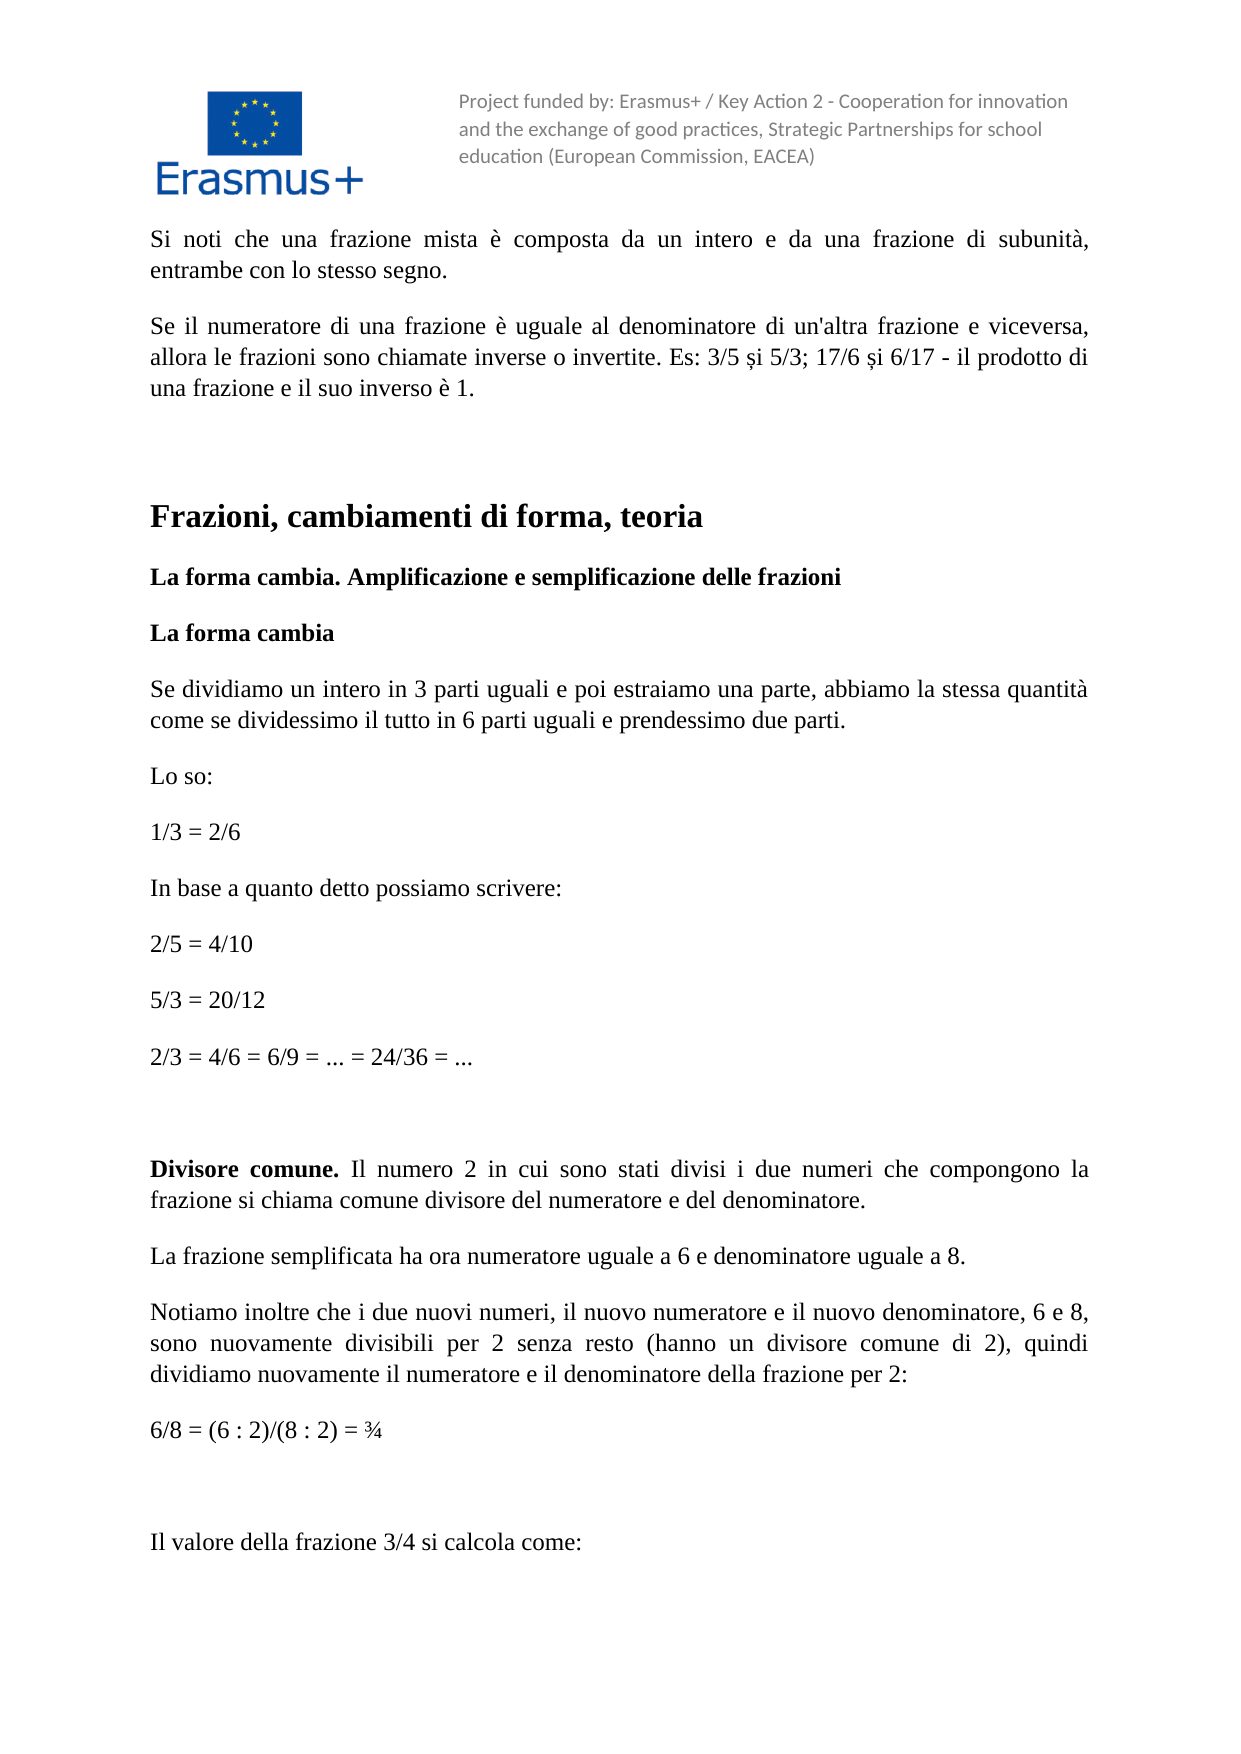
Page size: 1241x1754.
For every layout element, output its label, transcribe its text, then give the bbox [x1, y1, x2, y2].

text Se dividiamo un intero in 3 parti uguali e poi estraiamo una parte, abbiamo la stessa quantità come se dividessimo il tutto in 6 parti uguali e prendessimo due parti. [150, 674, 1090, 734]
text La frazione semplificata ha ora numeratore uguale a 6 e denominatore uguale a 8. [150, 1241, 1090, 1269]
text 1/3 = 2/6 [150, 817, 1090, 846]
text Se il numeratore di una frazione è uguale al denominatore di un'altra frazione e viceversa, allora le frazioni sono chiamate inverse o invertite. Es: 3/5 și 5/3; 17/6 și 6/17 - il prodotto di una frazione e il suo inverso è 1. [150, 311, 1090, 402]
text 6/8 = (6 : 2)/(8 : 2) = ¾ [150, 1415, 1090, 1444]
text Si noti che una frazione mista è composta da un intero e da una frazione di subunità, entrambe con lo stesso segno. [150, 224, 1090, 284]
text Divisore comune. Il numero 2 in cui sono stati divisi i due numeri che compongono la frazione si chiama comune divisore del numeratore e del denominatore. [150, 1154, 1090, 1213]
text Notiamo inoltre che i due nuovi numeri, il nuovo numeratore e il nuovo denominatore, 6 e 8, sono nuovamente divisibili per 2 senza resto (hanno un divisore comune di 2), quindi dividiamo nuovamente il numeratore e il denominatore della frazione per 2: [150, 1297, 1090, 1388]
text In base a quanto detto possiamo scrivere: [150, 873, 1090, 902]
text Lo so: [150, 761, 1090, 790]
text La forma cambia. Amplificazione e semplificazione delle frazioni [150, 562, 1090, 591]
text La forma cambia [150, 618, 1090, 647]
text 5/3 = 20/12 [150, 986, 1090, 1014]
text Il valore della frazione 3/4 si calcola come: [150, 1527, 1090, 1556]
text Frazioni, cambiamenti di forma, teoria [150, 496, 1090, 534]
text 2/5 = 4/10 [150, 929, 1090, 958]
picture [150, 73, 365, 197]
text 2/3 = 4/6 = 6/9 = ... = 24/36 = ... [150, 1042, 1090, 1070]
